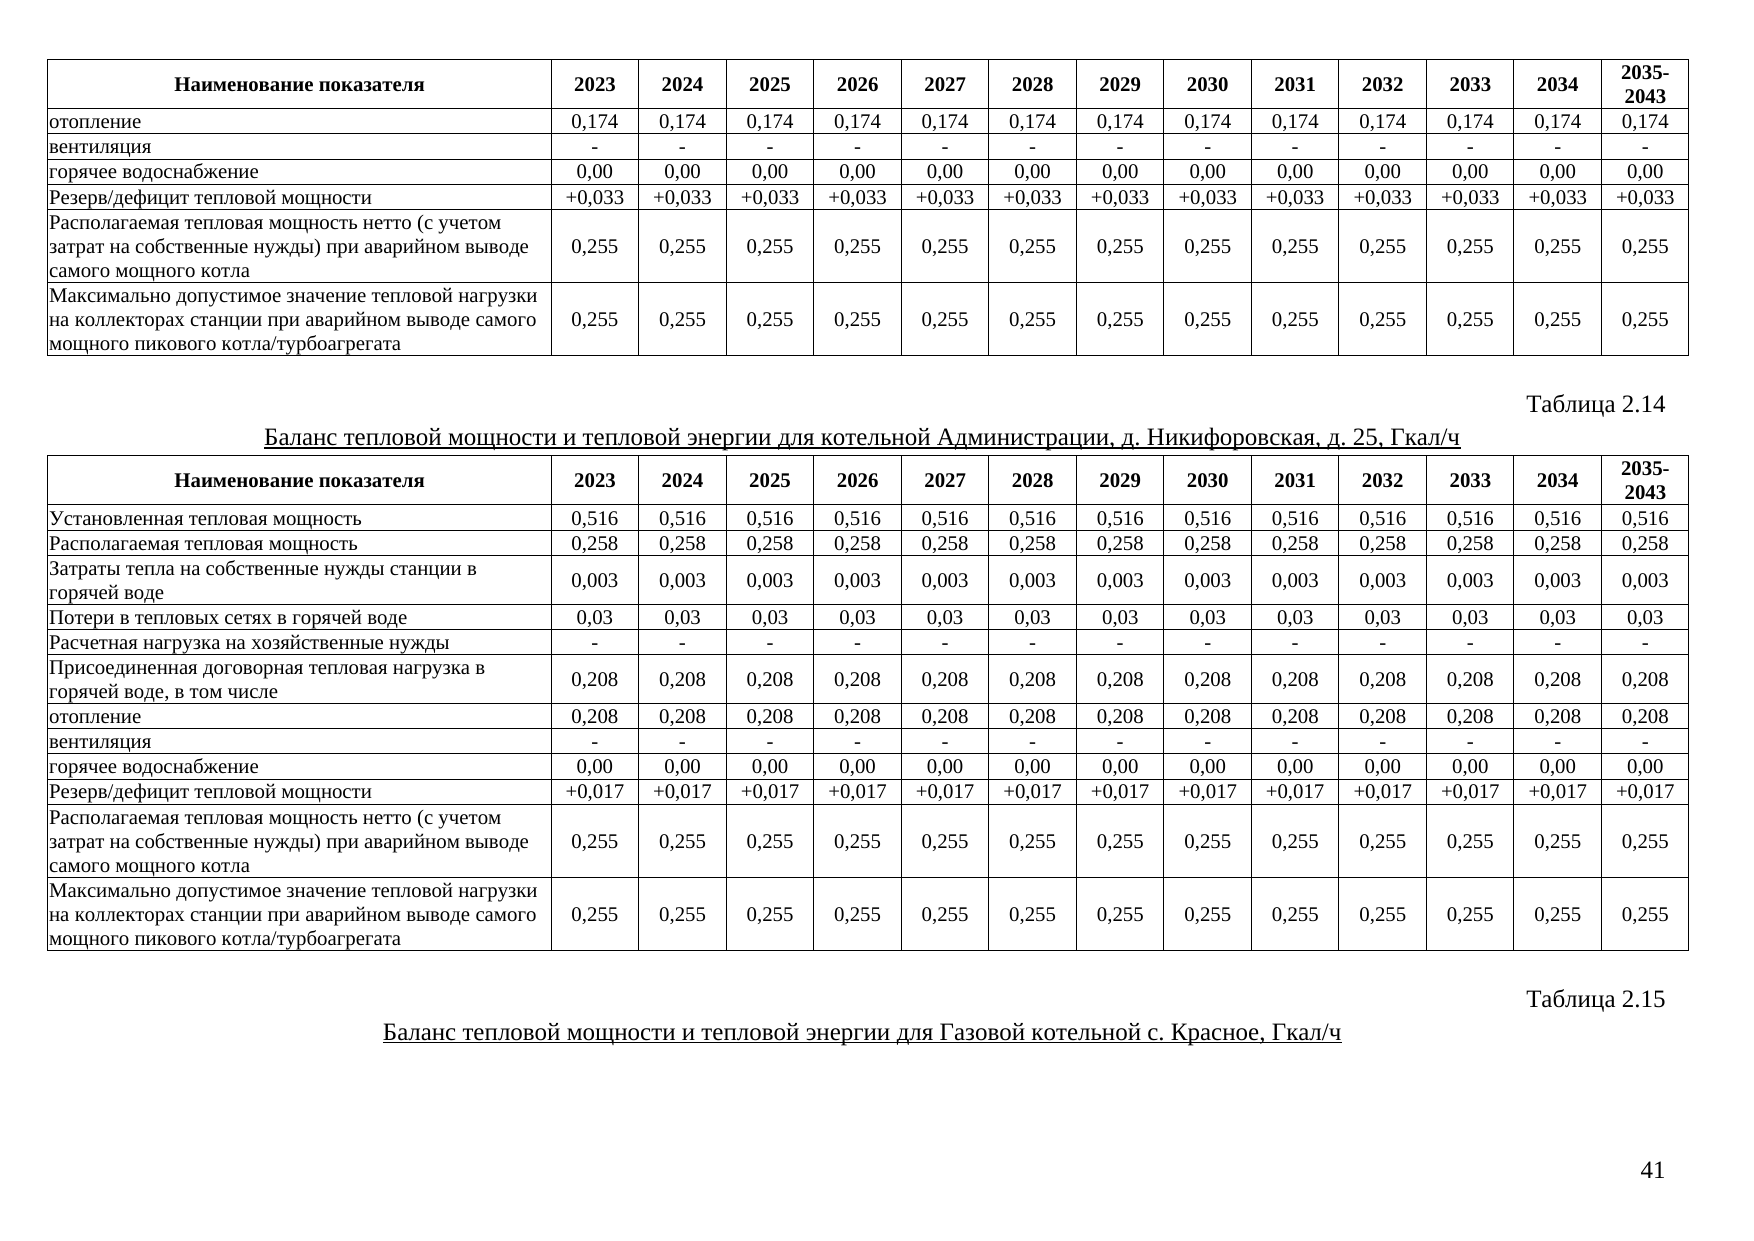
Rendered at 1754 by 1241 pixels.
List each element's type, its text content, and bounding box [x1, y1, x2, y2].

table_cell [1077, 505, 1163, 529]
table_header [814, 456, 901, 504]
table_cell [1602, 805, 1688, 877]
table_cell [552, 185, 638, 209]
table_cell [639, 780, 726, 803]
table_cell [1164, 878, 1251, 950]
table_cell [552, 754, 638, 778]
text Баланс тепловой мощности и тепловой энергии для Газовой котельной с. Красное, Гкал/ч [59, 1017, 1665, 1046]
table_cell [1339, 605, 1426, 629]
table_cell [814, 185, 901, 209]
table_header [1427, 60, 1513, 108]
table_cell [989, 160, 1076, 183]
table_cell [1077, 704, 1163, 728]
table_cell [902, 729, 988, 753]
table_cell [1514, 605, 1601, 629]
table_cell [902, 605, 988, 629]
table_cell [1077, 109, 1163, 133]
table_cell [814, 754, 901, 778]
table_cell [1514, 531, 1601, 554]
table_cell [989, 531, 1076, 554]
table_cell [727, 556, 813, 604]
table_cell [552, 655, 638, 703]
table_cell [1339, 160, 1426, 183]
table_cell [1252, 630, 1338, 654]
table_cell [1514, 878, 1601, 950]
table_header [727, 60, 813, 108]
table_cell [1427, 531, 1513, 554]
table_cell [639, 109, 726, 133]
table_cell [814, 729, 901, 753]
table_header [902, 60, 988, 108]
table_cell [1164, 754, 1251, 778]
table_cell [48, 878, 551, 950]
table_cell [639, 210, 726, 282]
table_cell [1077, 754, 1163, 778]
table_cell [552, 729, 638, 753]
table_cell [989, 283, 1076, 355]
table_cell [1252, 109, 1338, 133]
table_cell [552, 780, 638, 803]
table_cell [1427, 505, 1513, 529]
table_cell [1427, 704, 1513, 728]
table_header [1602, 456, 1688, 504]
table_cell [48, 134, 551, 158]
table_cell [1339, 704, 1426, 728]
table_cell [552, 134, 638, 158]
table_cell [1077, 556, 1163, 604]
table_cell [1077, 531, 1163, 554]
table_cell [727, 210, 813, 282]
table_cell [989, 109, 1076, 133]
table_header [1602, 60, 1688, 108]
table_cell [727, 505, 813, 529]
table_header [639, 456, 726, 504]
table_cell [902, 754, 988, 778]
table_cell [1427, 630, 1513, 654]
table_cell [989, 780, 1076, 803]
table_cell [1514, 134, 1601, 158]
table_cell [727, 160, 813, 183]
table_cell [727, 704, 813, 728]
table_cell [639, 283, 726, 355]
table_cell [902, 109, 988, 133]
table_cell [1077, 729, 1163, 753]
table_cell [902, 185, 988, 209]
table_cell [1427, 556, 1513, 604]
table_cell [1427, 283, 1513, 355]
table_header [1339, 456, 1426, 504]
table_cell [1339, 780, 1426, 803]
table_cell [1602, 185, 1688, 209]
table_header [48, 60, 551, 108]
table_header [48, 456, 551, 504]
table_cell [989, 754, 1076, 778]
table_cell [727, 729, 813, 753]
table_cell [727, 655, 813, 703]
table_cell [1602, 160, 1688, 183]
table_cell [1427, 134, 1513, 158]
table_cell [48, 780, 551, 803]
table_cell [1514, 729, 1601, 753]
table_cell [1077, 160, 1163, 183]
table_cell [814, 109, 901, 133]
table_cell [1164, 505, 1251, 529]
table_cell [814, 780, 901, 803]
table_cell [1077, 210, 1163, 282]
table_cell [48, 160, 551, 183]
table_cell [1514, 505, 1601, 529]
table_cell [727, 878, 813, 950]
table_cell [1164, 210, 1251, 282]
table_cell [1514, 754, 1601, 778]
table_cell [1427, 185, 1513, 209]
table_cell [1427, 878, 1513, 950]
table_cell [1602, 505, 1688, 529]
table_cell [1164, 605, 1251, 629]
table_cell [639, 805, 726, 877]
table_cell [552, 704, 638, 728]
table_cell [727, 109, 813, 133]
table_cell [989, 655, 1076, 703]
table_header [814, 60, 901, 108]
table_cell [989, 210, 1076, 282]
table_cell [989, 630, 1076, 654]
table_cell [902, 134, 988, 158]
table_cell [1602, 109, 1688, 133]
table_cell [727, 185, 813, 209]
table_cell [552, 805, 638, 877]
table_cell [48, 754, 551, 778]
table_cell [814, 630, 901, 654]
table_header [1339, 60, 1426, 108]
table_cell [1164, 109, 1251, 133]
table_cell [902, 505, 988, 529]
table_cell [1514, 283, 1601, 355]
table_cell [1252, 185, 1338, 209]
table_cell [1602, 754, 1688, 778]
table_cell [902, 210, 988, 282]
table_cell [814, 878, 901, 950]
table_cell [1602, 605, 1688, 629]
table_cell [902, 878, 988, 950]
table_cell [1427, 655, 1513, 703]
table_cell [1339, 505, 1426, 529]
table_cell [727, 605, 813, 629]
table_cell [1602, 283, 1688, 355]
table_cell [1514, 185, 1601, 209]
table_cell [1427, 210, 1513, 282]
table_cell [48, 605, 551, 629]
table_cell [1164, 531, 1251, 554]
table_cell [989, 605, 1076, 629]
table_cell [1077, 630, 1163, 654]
text Таблица 2.15 [59, 984, 1665, 1013]
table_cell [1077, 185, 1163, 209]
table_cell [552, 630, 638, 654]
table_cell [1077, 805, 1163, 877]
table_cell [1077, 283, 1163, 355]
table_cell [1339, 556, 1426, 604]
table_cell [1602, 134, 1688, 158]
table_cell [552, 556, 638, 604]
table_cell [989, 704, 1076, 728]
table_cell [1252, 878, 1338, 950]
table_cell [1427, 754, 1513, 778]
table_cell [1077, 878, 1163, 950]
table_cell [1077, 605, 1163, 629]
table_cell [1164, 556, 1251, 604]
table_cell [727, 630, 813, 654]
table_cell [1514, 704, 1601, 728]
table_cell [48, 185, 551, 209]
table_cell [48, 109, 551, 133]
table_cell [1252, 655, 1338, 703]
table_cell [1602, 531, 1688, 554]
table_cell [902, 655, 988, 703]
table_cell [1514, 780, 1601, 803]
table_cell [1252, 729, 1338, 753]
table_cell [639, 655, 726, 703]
text Таблица 2.14 [59, 389, 1665, 418]
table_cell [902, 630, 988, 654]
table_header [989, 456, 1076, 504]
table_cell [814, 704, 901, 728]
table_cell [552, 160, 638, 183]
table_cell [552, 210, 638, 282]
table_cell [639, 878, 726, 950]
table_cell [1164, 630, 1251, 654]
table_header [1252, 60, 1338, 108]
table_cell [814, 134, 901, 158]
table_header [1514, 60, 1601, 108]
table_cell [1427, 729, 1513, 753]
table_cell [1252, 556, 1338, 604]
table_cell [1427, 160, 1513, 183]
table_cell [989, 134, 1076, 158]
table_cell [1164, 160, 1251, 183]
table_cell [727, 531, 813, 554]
text Баланс тепловой мощности и тепловой энергии для котельной Администрации, д. Никифоровская, д. 25, Гкал/ч [59, 422, 1665, 451]
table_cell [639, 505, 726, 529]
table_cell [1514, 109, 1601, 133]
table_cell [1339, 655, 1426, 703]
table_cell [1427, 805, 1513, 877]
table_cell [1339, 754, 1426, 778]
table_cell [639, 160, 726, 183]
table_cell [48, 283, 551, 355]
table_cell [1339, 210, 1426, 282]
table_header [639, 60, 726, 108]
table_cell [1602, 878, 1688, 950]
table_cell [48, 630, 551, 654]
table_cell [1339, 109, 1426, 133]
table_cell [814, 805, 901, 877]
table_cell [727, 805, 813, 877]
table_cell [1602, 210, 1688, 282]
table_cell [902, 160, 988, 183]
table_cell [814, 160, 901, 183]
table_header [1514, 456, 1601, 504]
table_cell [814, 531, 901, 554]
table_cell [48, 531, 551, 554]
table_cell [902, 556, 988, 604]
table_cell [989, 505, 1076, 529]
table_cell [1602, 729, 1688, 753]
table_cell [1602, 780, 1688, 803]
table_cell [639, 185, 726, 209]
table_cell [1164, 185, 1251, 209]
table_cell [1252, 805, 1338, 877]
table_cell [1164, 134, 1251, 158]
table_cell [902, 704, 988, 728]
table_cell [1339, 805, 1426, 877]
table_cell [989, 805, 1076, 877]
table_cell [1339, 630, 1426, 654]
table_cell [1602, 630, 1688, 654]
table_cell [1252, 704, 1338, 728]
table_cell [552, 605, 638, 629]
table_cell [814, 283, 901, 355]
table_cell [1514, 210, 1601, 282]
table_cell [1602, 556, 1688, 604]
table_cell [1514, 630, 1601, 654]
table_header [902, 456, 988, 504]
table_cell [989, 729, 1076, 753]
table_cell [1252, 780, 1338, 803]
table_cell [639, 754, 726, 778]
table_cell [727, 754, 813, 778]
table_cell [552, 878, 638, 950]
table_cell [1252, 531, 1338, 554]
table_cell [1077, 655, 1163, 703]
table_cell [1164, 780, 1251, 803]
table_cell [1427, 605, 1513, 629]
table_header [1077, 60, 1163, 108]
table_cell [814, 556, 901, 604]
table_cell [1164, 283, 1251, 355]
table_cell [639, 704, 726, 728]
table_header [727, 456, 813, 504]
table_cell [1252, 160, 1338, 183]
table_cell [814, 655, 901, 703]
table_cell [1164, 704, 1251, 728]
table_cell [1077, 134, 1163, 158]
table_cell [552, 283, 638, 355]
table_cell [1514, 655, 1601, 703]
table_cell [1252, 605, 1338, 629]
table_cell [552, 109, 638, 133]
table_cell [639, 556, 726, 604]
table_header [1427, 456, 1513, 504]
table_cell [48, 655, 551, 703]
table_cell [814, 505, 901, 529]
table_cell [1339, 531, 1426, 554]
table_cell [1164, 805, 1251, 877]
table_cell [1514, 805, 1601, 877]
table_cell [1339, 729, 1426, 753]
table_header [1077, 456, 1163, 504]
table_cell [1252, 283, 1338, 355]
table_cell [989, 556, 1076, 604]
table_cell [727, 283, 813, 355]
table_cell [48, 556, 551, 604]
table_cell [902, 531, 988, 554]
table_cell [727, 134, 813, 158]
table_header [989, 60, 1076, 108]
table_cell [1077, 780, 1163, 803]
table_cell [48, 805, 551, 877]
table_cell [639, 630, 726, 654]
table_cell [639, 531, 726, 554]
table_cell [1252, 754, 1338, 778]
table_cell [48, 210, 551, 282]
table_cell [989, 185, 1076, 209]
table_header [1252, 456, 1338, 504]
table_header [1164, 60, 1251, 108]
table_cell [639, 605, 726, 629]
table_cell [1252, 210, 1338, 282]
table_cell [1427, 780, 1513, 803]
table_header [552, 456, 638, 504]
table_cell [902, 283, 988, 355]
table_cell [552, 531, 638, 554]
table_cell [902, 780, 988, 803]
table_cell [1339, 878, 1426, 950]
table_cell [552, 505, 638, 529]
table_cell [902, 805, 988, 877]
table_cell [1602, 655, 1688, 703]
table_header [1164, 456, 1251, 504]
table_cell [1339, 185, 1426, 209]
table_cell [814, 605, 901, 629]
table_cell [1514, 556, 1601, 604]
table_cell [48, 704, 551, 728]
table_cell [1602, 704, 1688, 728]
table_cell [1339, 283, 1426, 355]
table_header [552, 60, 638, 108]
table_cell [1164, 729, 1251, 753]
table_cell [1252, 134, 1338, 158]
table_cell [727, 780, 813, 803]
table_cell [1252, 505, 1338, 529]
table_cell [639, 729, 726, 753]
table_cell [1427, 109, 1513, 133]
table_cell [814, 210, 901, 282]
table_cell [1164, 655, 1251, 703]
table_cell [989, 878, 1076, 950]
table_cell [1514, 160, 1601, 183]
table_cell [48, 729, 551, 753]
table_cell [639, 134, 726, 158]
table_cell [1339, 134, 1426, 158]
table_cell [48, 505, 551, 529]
